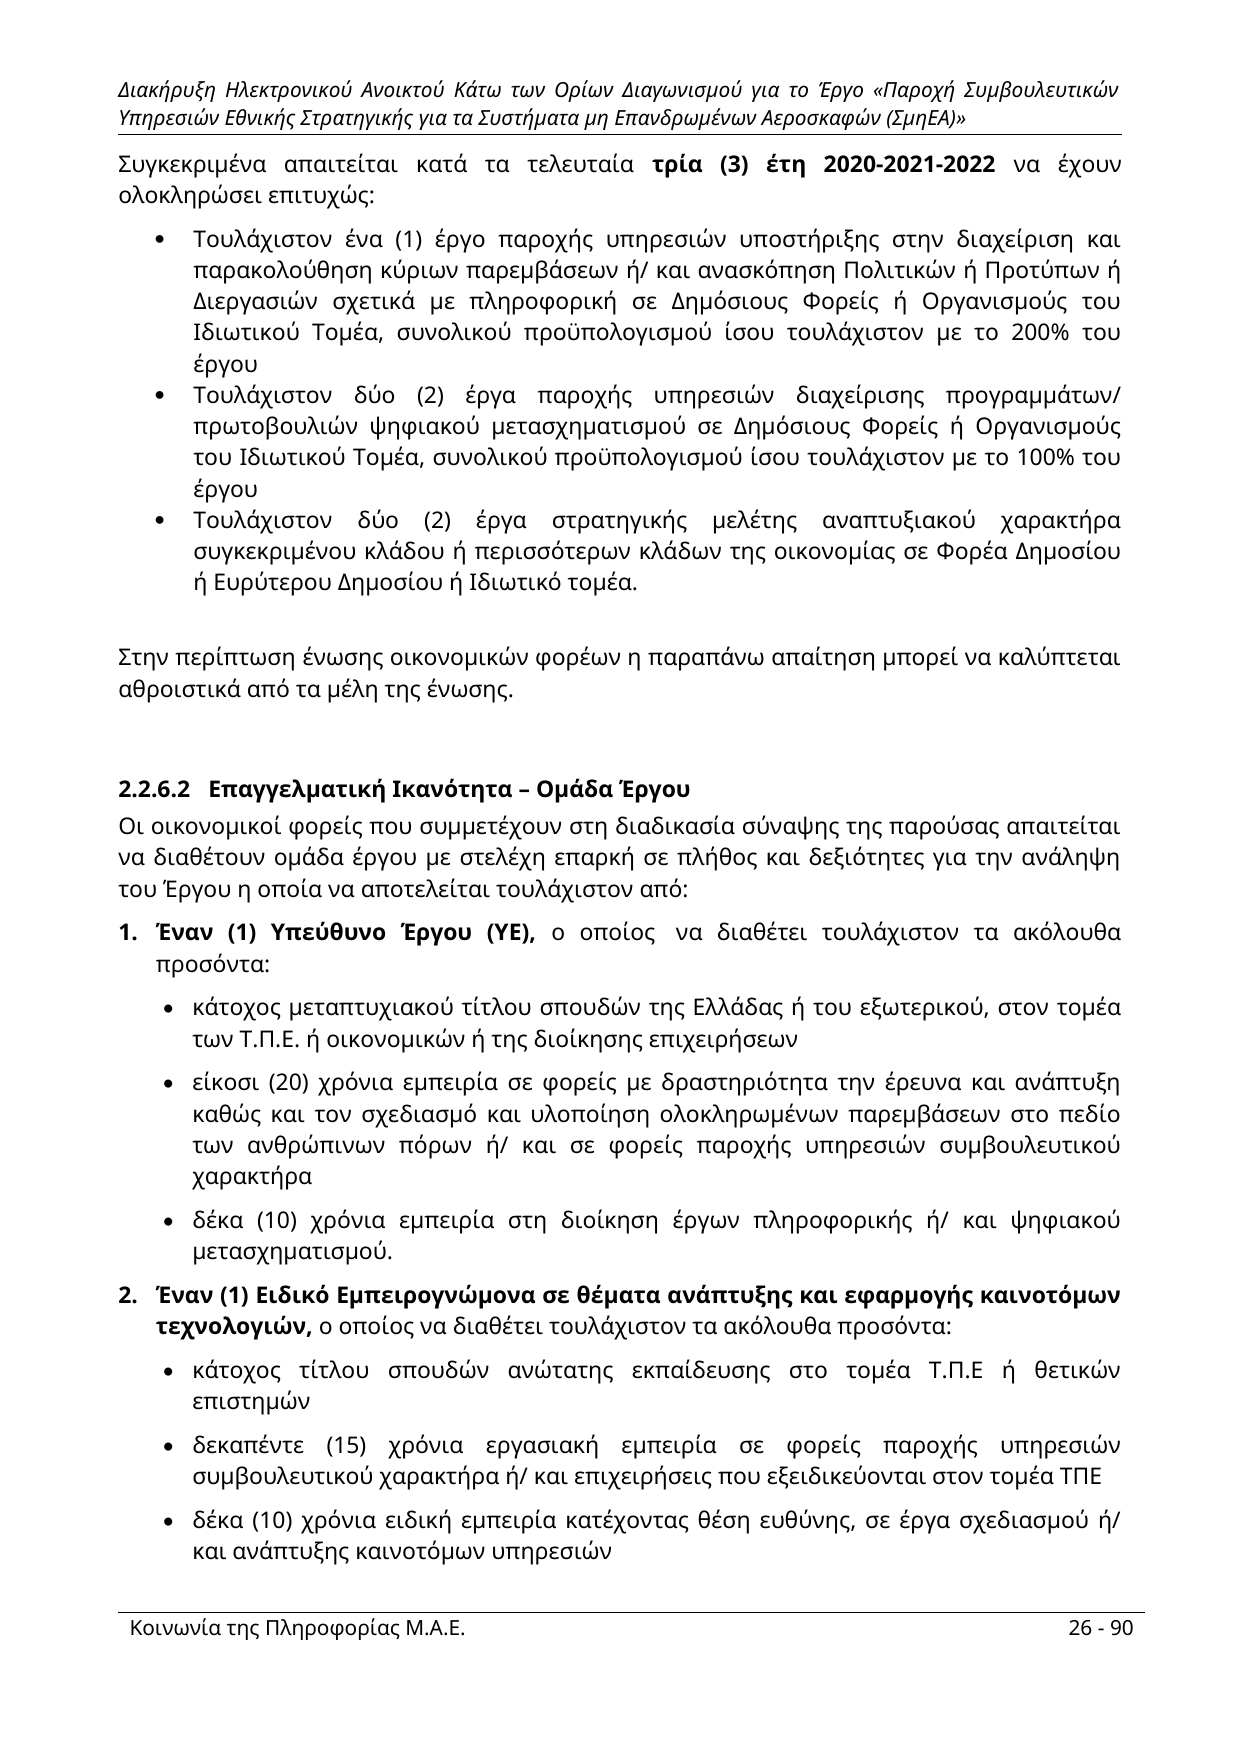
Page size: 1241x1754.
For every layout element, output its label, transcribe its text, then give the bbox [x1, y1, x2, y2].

list Έναν (1) Υπεύθυνο Έργου (ΥΕ), ο οποίος να διαθέτει τουλάχιστον τα ακόλουθα προσόντα: [118, 916, 1122, 979]
text Στην περίπτωση ένωσης οικονομικών φορέων η παραπάνω απαίτηση μπορεί να καλύπτεται αθροιστικά από τα μέλη της ένωσης. [118, 641, 1122, 704]
list κάτοχος μεταπτυχιακού τίτλου σπουδών της Ελλάδας ή του εξωτερικού, στον τομέα των Τ.Π.Ε. ή οικονομικών ή της διοίκησης επιχειρήσεων [162, 991, 1122, 1054]
list Έναν (1) Ειδικό Εμπειρογνώμονα σε θέματα ανάπτυξης και εφαρμογής καινοτόμων τεχνολογιών, ο οποίος να διαθέτει τουλάχιστον τα ακόλουθα προσόντα: [118, 1279, 1122, 1341]
text Συγκεκριμένα απαιτείται κατά τα τελευταία τρία (3) έτη 2020-2021-2022 να έχουν ολοκληρώσει επιτυχώς: [118, 147, 1122, 210]
list είκοσι (20) χρόνια εμπειρία σε φορείς με δραστηριότητα την έρευνα και ανάπτυξη καθώς και τον σχεδιασμό και υλοποίηση ολοκληρωμένων παρεμβάσεων στο πεδίο των ανθρώπινων πόρων ή/ και σε φορείς παροχής υπηρεσιών συμβουλευτικού χαρακτήρα [162, 1066, 1122, 1191]
subtitle Επαγγελματική Ικανότητα – Ομάδα Έργου [118, 772, 1122, 804]
list Τουλάχιστον ένα (1) έργο παροχής υπηρεσιών υποστήριξης στην διαχείριση και παρακολούθηση κύριων παρεμβάσεων ή/ και ανασκόπηση Πολιτικών ή Προτύπων ή Διεργασιών σχετικά με πληροφορική σε Δημόσιους Φορείς ή Οργανισμούς του Ιδιωτικού Τομέα, συνολικού προϋπολογισμού ίσου τουλάχιστον με το 200% του έργου [156, 222, 1122, 379]
list Τουλάχιστον δύο (2) έργα παροχής υπηρεσιών διαχείρισης προγραμμάτων/ πρωτοβουλιών ψηφιακού μετασχηματισμού σε Δημόσιους Φορείς ή Οργανισμούς του Ιδιωτικού Τομέα, συνολικού προϋπολογισμού ίσου τουλάχιστον με το 100% του έργου [156, 379, 1122, 504]
list κάτοχος τίτλου σπουδών ανώτατης εκπαίδευσης στο τομέα Τ.Π.Ε ή θετικών επιστημών [162, 1354, 1122, 1416]
list δέκα (10) χρόνια ειδική εμπειρία κατέχοντας θέση ευθύνης, σε έργα σχεδιασμού ή/ και ανάπτυξης καινοτόμων υπηρεσιών [162, 1504, 1122, 1566]
list δεκαπέντε (15) χρόνια εργασιακή εμπειρία σε φορείς παροχής υπηρεσιών συμβουλευτικού χαρακτήρα ή/ και επιχειρήσεις που εξειδικεύονται στον τομέα ΤΠΕ [162, 1429, 1122, 1491]
text Οι οικονομικοί φορείς που συμμετέχουν στη διαδικασία σύναψης της παρούσας απαιτείται να διαθέτουν ομάδα έργου με στελέχη επαρκή σε πλήθος και δεξιότητες για την ανάληψη του Έργου η οποία να αποτελείται τουλάχιστον από: [118, 810, 1122, 904]
list δέκα (10) χρόνια εμπειρία στη διοίκηση έργων πληροφορικής ή/ και ψηφιακού μετασχηματισμού. [162, 1204, 1122, 1266]
list Τουλάχιστον δύο (2) έργα στρατηγικής μελέτης αναπτυξιακού χαρακτήρα συγκεκριμένου κλάδου ή περισσότερων κλάδων της οικονομίας σε Φορέα Δημοσίου ή Ευρύτερου Δημοσίου ή Ιδιωτικό τομέα. [156, 504, 1122, 597]
